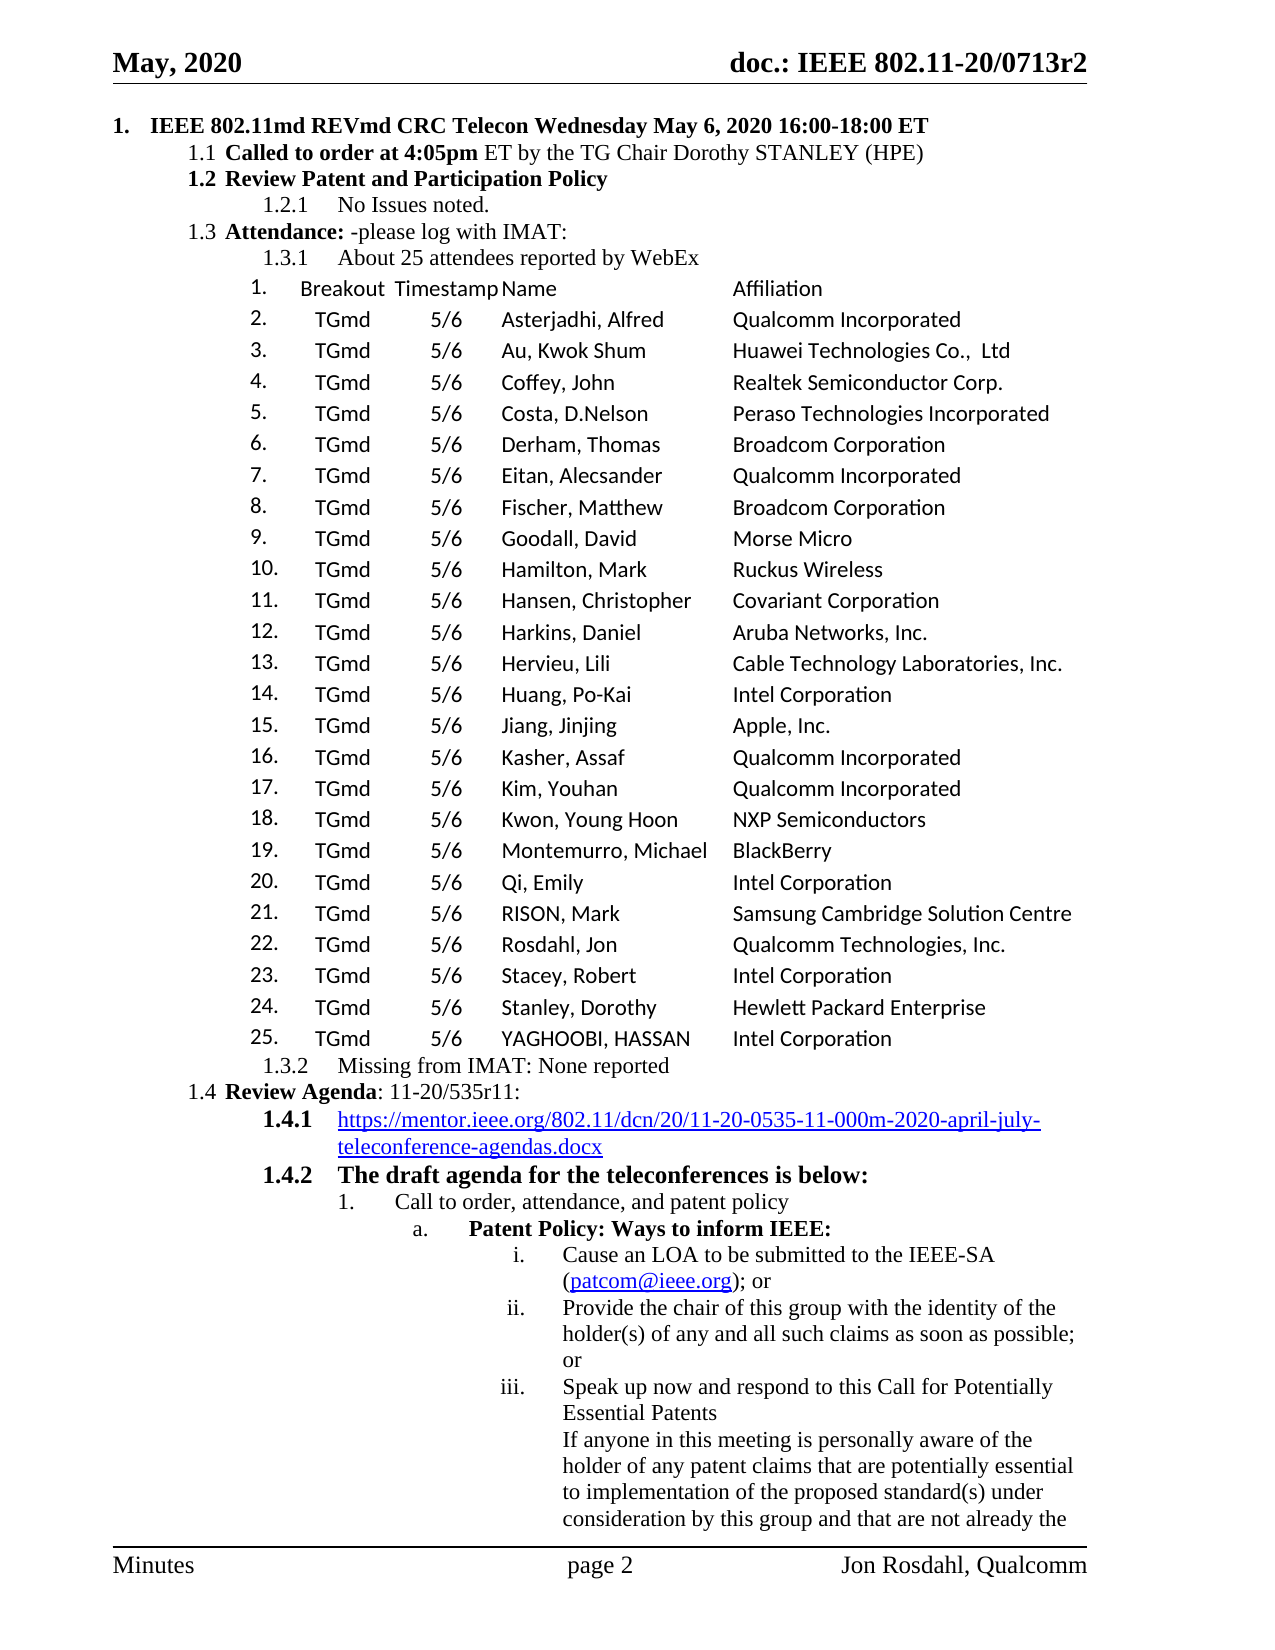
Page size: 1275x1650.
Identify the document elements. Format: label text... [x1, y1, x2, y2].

table_cell Rosdahl, Jon [500, 927, 731, 958]
table_cell Aruba Networks, Inc. [731, 614, 1087, 646]
table_cell 5/6 [393, 458, 500, 489]
table_cell Peraso Technologies Incorporated [731, 396, 1087, 427]
table_cell Covariant Corporation [731, 583, 1087, 614]
table_cell 5/6 [393, 364, 500, 396]
table_cell 5/6 [393, 708, 500, 739]
table_cell 5/6 [393, 552, 500, 583]
table_cell [245, 989, 293, 1021]
table_cell 5/6 [393, 771, 500, 802]
table_cell NXP Semiconductors [731, 802, 1087, 833]
table_cell Stanley, Dorothy [500, 989, 731, 1021]
table_cell [245, 458, 293, 489]
table_cell TGmd [293, 333, 393, 364]
table_cell 5/6 [393, 864, 500, 896]
table_cell Ruckus Wireless [731, 552, 1087, 583]
list Missing from IMAT: None reported [262, 1052, 1087, 1078]
table_cell [245, 427, 293, 458]
table_cell TGmd [293, 864, 393, 896]
table_cell Au, Kwok Shum [500, 333, 731, 364]
table_cell Apple, Inc. [731, 708, 1087, 739]
table_cell 5/6 [393, 583, 500, 614]
table_cell [245, 396, 293, 427]
table_cell 5/6 [393, 427, 500, 458]
list Review Patent and Participation Policy [187, 165, 1087, 192]
table_header Affiliation [731, 271, 1087, 302]
table_cell [245, 583, 293, 614]
table_cell TGmd [293, 489, 393, 521]
table_cell TGmd [293, 833, 393, 864]
table_cell Intel Corporation [731, 1021, 1087, 1052]
table_cell TGmd [293, 989, 393, 1021]
table_cell 5/6 [393, 396, 500, 427]
table_cell Hervieu, Lili [500, 646, 731, 677]
table_cell Kim, Youhan [500, 771, 731, 802]
list a. Patent Policy: Ways to inform IEEE: [412, 1215, 1087, 1241]
table_cell Jiang, Jinjing [500, 708, 731, 739]
table_cell 5/6 [393, 927, 500, 958]
table_cell Hamilton, Mark [500, 552, 731, 583]
table_cell [245, 896, 293, 927]
table_cell [245, 521, 293, 552]
list Provide the chair of this group with the identity of the holder(s) of any and all such claims as soon as possible; or [525, 1294, 1087, 1373]
table_cell TGmd [293, 646, 393, 677]
table_cell Qualcomm Incorporated [731, 302, 1087, 333]
table_cell 5/6 [393, 1021, 500, 1052]
table_cell [245, 802, 293, 833]
list No Issues noted. [262, 192, 1087, 218]
list 1. Call to order, attendance, and patent policy [337, 1188, 1087, 1215]
list Review Agenda: 11-20/535r11: [187, 1078, 1087, 1104]
table_cell [245, 302, 293, 333]
table_cell [245, 646, 293, 677]
table_cell [245, 614, 293, 646]
table_cell YAGHOOBI, HASSAN [500, 1021, 731, 1052]
table_cell TGmd [293, 927, 393, 958]
table_cell Harkins, Daniel [500, 614, 731, 646]
list The draft agenda for the teleconferences is below: [262, 1160, 1087, 1188]
table_cell Qualcomm Incorporated [731, 771, 1087, 802]
table_cell 5/6 [393, 646, 500, 677]
table_cell 5/6 [393, 958, 500, 989]
table_cell [245, 333, 293, 364]
table_cell [245, 364, 293, 396]
table_cell Qualcomm Technologies, Inc. [731, 927, 1087, 958]
table_cell Huawei Technologies Co., Ltd [731, 333, 1087, 364]
list Speak up now and respond to this Call for Potentially Essential Patents [525, 1373, 1087, 1426]
table_cell 5/6 [393, 302, 500, 333]
table_cell [245, 489, 293, 521]
table_cell Samsung Cambridge Solution Centre [731, 896, 1087, 927]
table_cell TGmd [293, 396, 393, 427]
table_cell Hansen, Christopher [500, 583, 731, 614]
table_cell [245, 677, 293, 708]
table_cell BlackBerry [731, 833, 1087, 864]
table_cell [245, 833, 293, 864]
table_cell 5/6 [393, 896, 500, 927]
list https://mentor.ieee.org/802.11/dcn/20/11-20-0535-11-000m-2020-april-july-teleconference-agendas.docx [262, 1104, 1087, 1160]
table_cell TGmd [293, 458, 393, 489]
list Called to order at 4:05pm ET by the TG Chair Dorothy STANLEY (HPE) [187, 139, 1087, 165]
table_cell 5/6 [393, 739, 500, 771]
table_cell Stacey, Robert [500, 958, 731, 989]
table_cell Costa, D.Nelson [500, 396, 731, 427]
table_cell 5/6 [393, 989, 500, 1021]
list IEEE 802.11md REVmd CRC Telecon Wednesday May 6, 2020 16:00-18:00 ET [112, 112, 1087, 139]
table_cell Montemurro, Michael [500, 833, 731, 864]
table_cell Derham, Thomas [500, 427, 731, 458]
table_cell TGmd [293, 302, 393, 333]
table_cell Intel Corporation [731, 864, 1087, 896]
table_cell Morse Micro [731, 521, 1087, 552]
table_cell [245, 864, 293, 896]
table_cell [245, 552, 293, 583]
table_cell TGmd [293, 583, 393, 614]
table_cell Qualcomm Incorporated [731, 739, 1087, 771]
table_cell Goodall, David [500, 521, 731, 552]
table_cell Huang, Po-Kai [500, 677, 731, 708]
table_cell TGmd [293, 896, 393, 927]
table_cell TGmd [293, 708, 393, 739]
table_cell 5/6 [393, 833, 500, 864]
table_cell [245, 739, 293, 771]
table_cell [245, 1021, 293, 1052]
table_cell [245, 708, 293, 739]
table_cell Eitan, Alecsander [500, 458, 731, 489]
table_cell 5/6 [393, 333, 500, 364]
table_cell 5/6 [393, 489, 500, 521]
table_cell TGmd [293, 958, 393, 989]
table_cell Kwon, Young Hoon [500, 802, 731, 833]
table_cell Coffey, John [500, 364, 731, 396]
table_cell Fischer, Matthew [500, 489, 731, 521]
table_cell TGmd [293, 1021, 393, 1052]
table_header Breakout [293, 271, 393, 302]
list About 25 attendees reported by WebEx [262, 244, 1087, 271]
table_cell Qi, Emily [500, 864, 731, 896]
table_header Name [500, 271, 731, 302]
table_cell Intel Corporation [731, 677, 1087, 708]
table_cell 5/6 [393, 614, 500, 646]
table_cell Broadcom Corporation [731, 427, 1087, 458]
table_cell TGmd [293, 739, 393, 771]
table_cell TGmd [293, 427, 393, 458]
table_cell Asterjadhi, Alfred [500, 302, 731, 333]
table_cell TGmd [293, 771, 393, 802]
table_cell Broadcom Corporation [731, 489, 1087, 521]
list Attendance: -please log with IMAT: [187, 218, 1087, 244]
table_cell [245, 927, 293, 958]
table_cell 5/6 [393, 521, 500, 552]
table_cell 5/6 [393, 677, 500, 708]
table_cell TGmd [293, 677, 393, 708]
table_cell Hewlett Packard Enterprise [731, 989, 1087, 1021]
table_cell [245, 771, 293, 802]
table_cell Realtek Semiconductor Corp. [731, 364, 1087, 396]
table_cell Qualcomm Incorporated [731, 458, 1087, 489]
table_cell Cable Technology Laboratories, Inc. [731, 646, 1087, 677]
table_cell Intel Corporation [731, 958, 1087, 989]
table_cell Kasher, Assaf [500, 739, 731, 771]
table_cell TGmd [293, 552, 393, 583]
table_cell 5/6 [393, 802, 500, 833]
table_header [245, 271, 293, 302]
table_cell TGmd [293, 614, 393, 646]
table_cell TGmd [293, 802, 393, 833]
list Cause an LOA to be submitted to the IEEE-SA (patcom@ieee.org); or [525, 1241, 1087, 1294]
table_cell [245, 958, 293, 989]
table_cell TGmd [293, 521, 393, 552]
table_cell RISON, Mark [500, 896, 731, 927]
table_cell TGmd [293, 364, 393, 396]
table_header Timestamp [393, 271, 500, 302]
